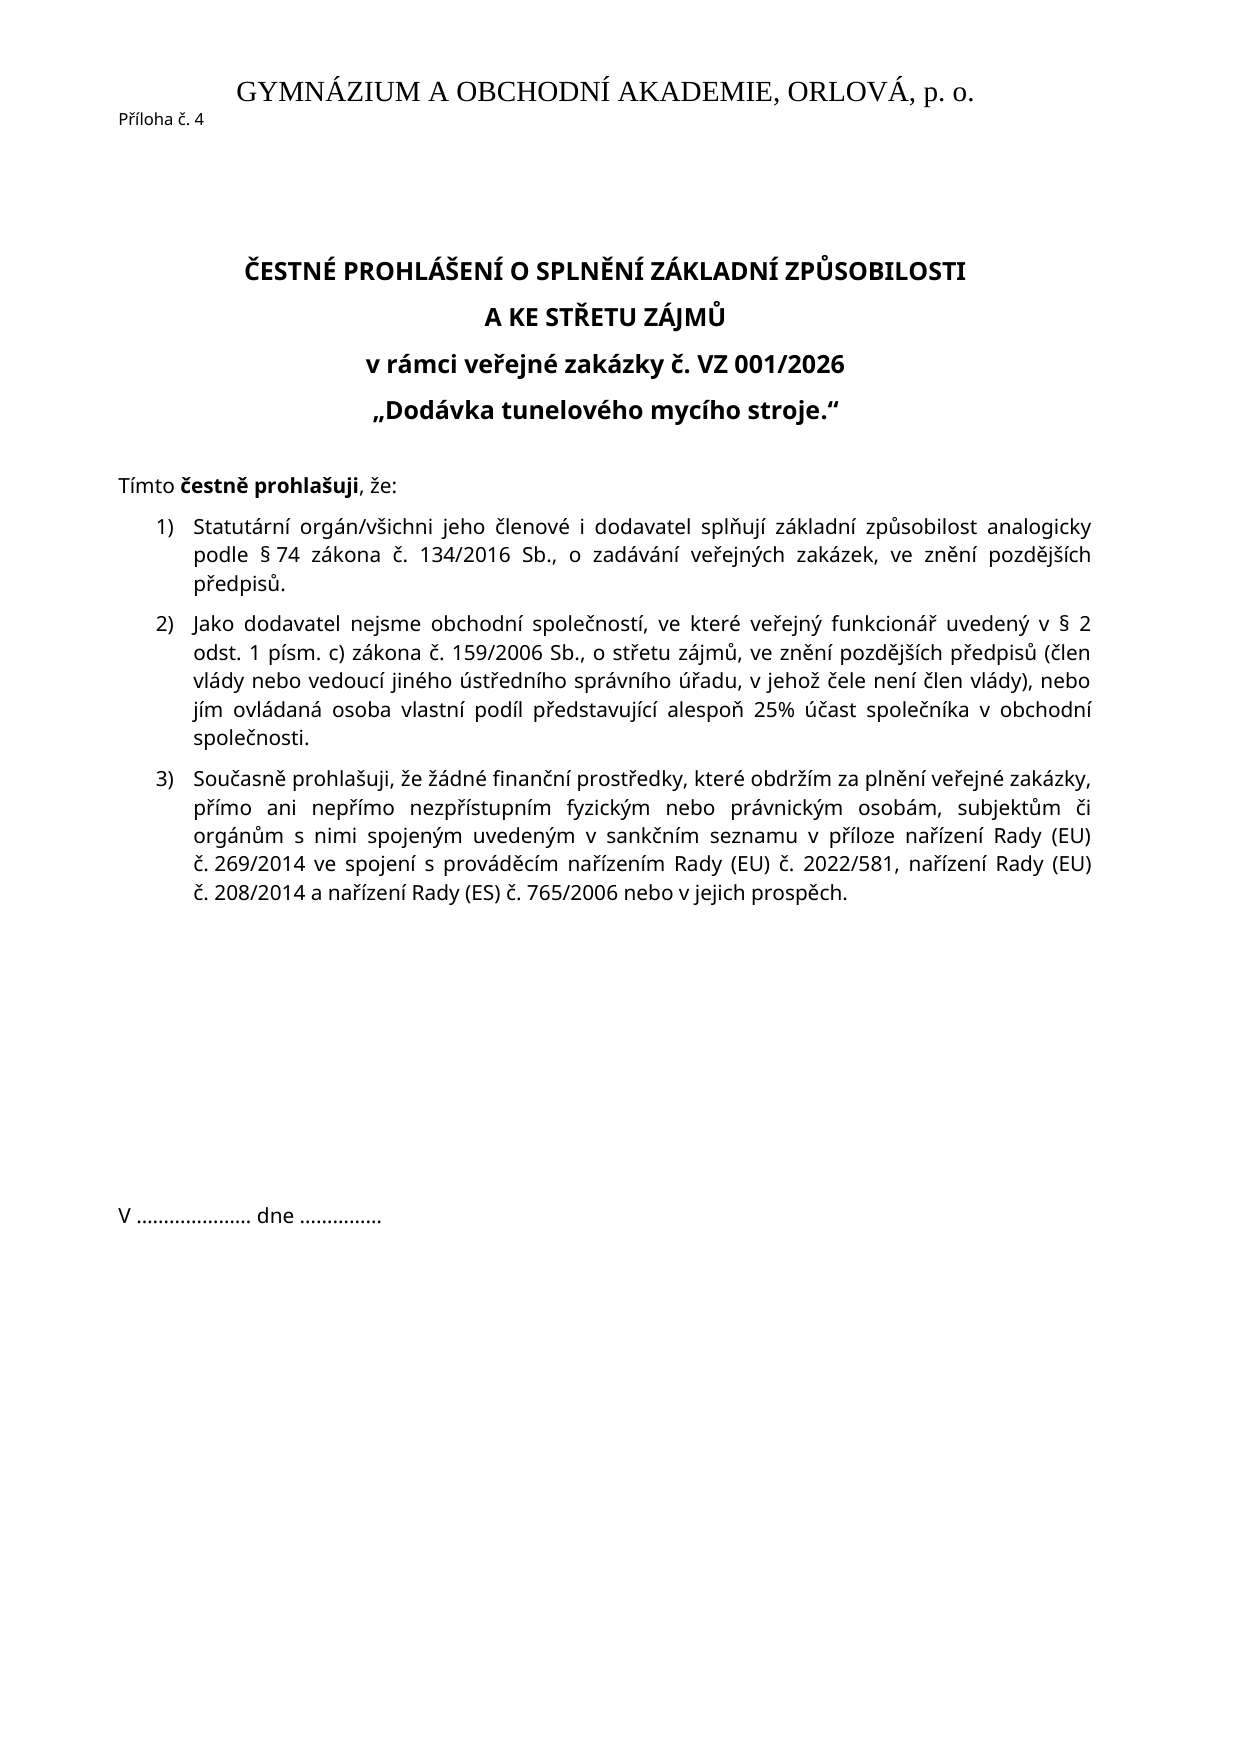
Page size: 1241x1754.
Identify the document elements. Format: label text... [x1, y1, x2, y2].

list Současně prohlašuji, že žádné finanční prostředky, které obdržím za plnění veřejné zakázky, přímo ani nepřímo nezpřístupním fyzickým nebo právnickým osobám, subjektům či orgánům s nimi spojeným uvedeným v sankčním seznamu v příloze nařízení Rady (EU) č. 269/2014 ve spojení s prováděcím nařízením Rady (EU) č. 2022/581, nařízení Rady (EU) č. 208/2014 a nařízení Rady (ES) č. 765/2006 nebo v jejich prospěch. [156, 764, 1092, 906]
text v rámci veřejné zakázky č. VZ 001/2026 [118, 346, 1092, 381]
text „Dodávka tunelového mycího stroje.“ [118, 393, 1092, 427]
text ČESTNÉ PROHLÁŠENÍ O SPLNĚNÍ ZÁKLADNÍ ZPŮSOBILOSTI [118, 253, 1092, 287]
text A KE STŘETU ZÁJMŮ [118, 300, 1092, 334]
list Statutární orgán/všichni jeho členové i dodavatel splňují základní způsobilost analogicky podle § 74 zákona č. 134/2016 Sb., o zadávání veřejných zakázek, ve znění pozdějších předpisů. [156, 512, 1092, 597]
text Tímto čestně prohlašuji, že: [118, 471, 1092, 499]
text V ………………… dne …………… [118, 1201, 1092, 1229]
list Jako dodavatel nejsme obchodní společností, ve které veřejný funkcionář uvedený v § 2 odst. 1 písm. c) zákona č. 159/2006 Sb., o střetu zájmů, ve znění pozdějších předpisů (člen vlády nebo vedoucí jiného ústředního správního úřadu, v jehož čele není člen vlády), nebo jím ovládaná osoba vlastní podíl představující alespoň 25% účast společníka v obchodní společnosti. [156, 609, 1092, 752]
